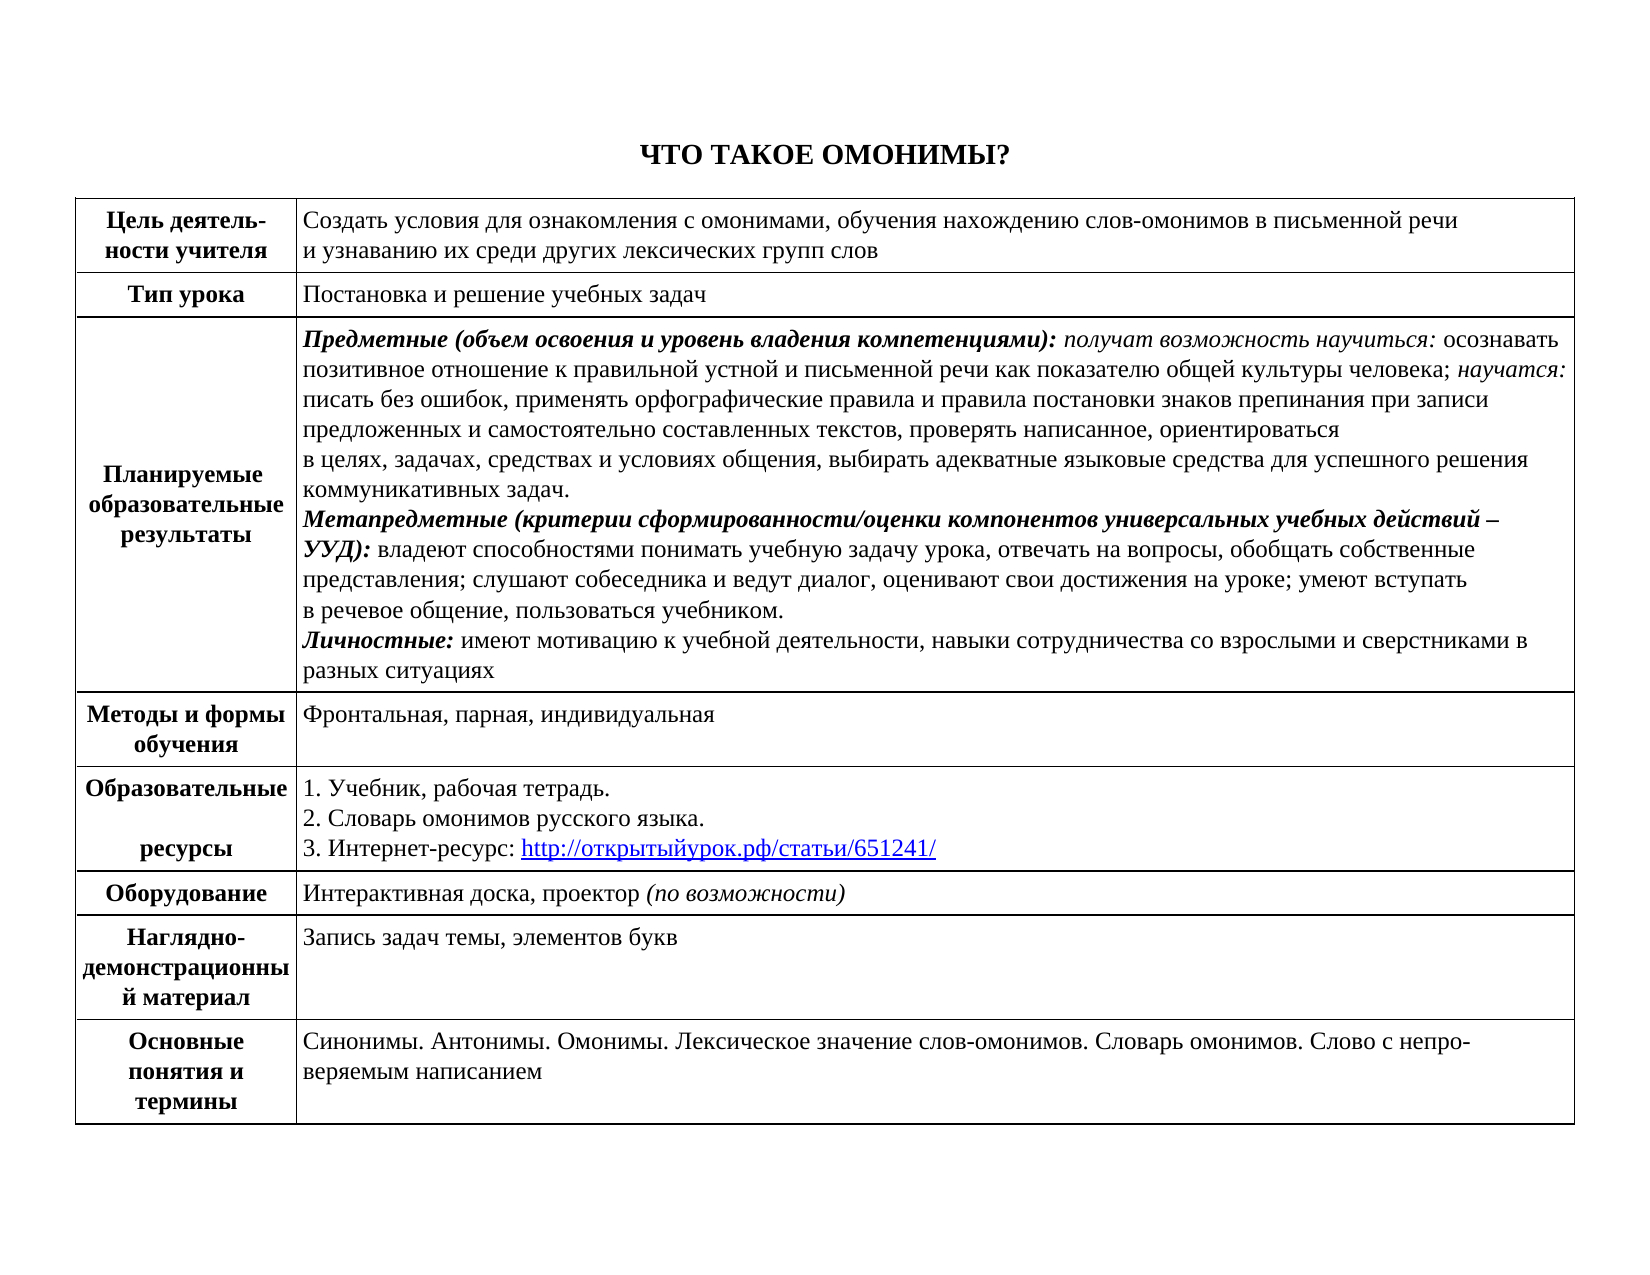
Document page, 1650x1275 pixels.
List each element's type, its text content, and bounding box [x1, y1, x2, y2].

text Что такое омонимы? [118, 137, 1532, 171]
table_cell Планируемые образовательные результаты [76, 317, 296, 691]
table_header Цель деятель- ности учителя [76, 199, 296, 272]
table_cell Тип урока [76, 273, 296, 316]
table_header Создать условия для ознакомления с омонимами, обучения нахождению слов-омонимов в письменной речи и узнаванию их среди других лексических групп слов [297, 199, 1574, 272]
table_cell методы и формы обучения [76, 692, 296, 766]
table_cell Оборудование [76, 871, 296, 914]
table_cell Предметные (объем освоения и уровень владения компетенциями): получат возможность научиться: осознавать позитивное отношение к правильной устной и письменной речи как показателю общей культуры человека; научатся: писать без ошибок, применять орфографические правила и правила постановки знаков препинания при записи предложенных и самостоятельно составленных текстов, проверять написанное, ориентироваться в целях, задачах, средствах и условиях общения, выбирать адекватные языковые средства для успешного решения коммуникативных задач. Метапредметные (критерии сформированности/оценки компонентов универсальных учебных действий – УУД): владеют способностями понимать учебную задачу урока, отвечать на вопросы, обобщать собственные представления; слушают собеседника и ведут диалог, оценивают свои достижения на уроке; умеют вступать в речевое общение, пользоваться учебником. Личностные: имеют мотивацию к учебной деятельности, навыки сотрудничества со взрослыми и сверстниками в разных ситуациях [297, 318, 1574, 691]
table_cell Основные понятия и термины [76, 1020, 296, 1123]
table_cell 1. Учебник, рабочая тетрадь. 2. Словарь омонимов русского языка. 3. Интернет-ресурс: http://открытыйурок.рф/статьи/651241/ [297, 767, 1574, 870]
table_cell Постановка и решение учебных задач [297, 273, 1574, 316]
table_cell Фронтальная, парная, индивидуальная [297, 693, 1574, 766]
table_cell Образовательные ресурсы [76, 767, 296, 870]
table_cell Синонимы. Антонимы. Омонимы. Лексическое значение слов-омонимов. Словарь омонимов. Слово с непро- веряемым написанием [297, 1020, 1574, 1123]
table_cell Запись задач темы, элементов букв [297, 916, 1574, 1018]
table_cell Наглядно- демонстрационный материал [76, 915, 296, 1018]
table_cell Интерактивная доска, проектор (по возможности) [297, 872, 1574, 914]
